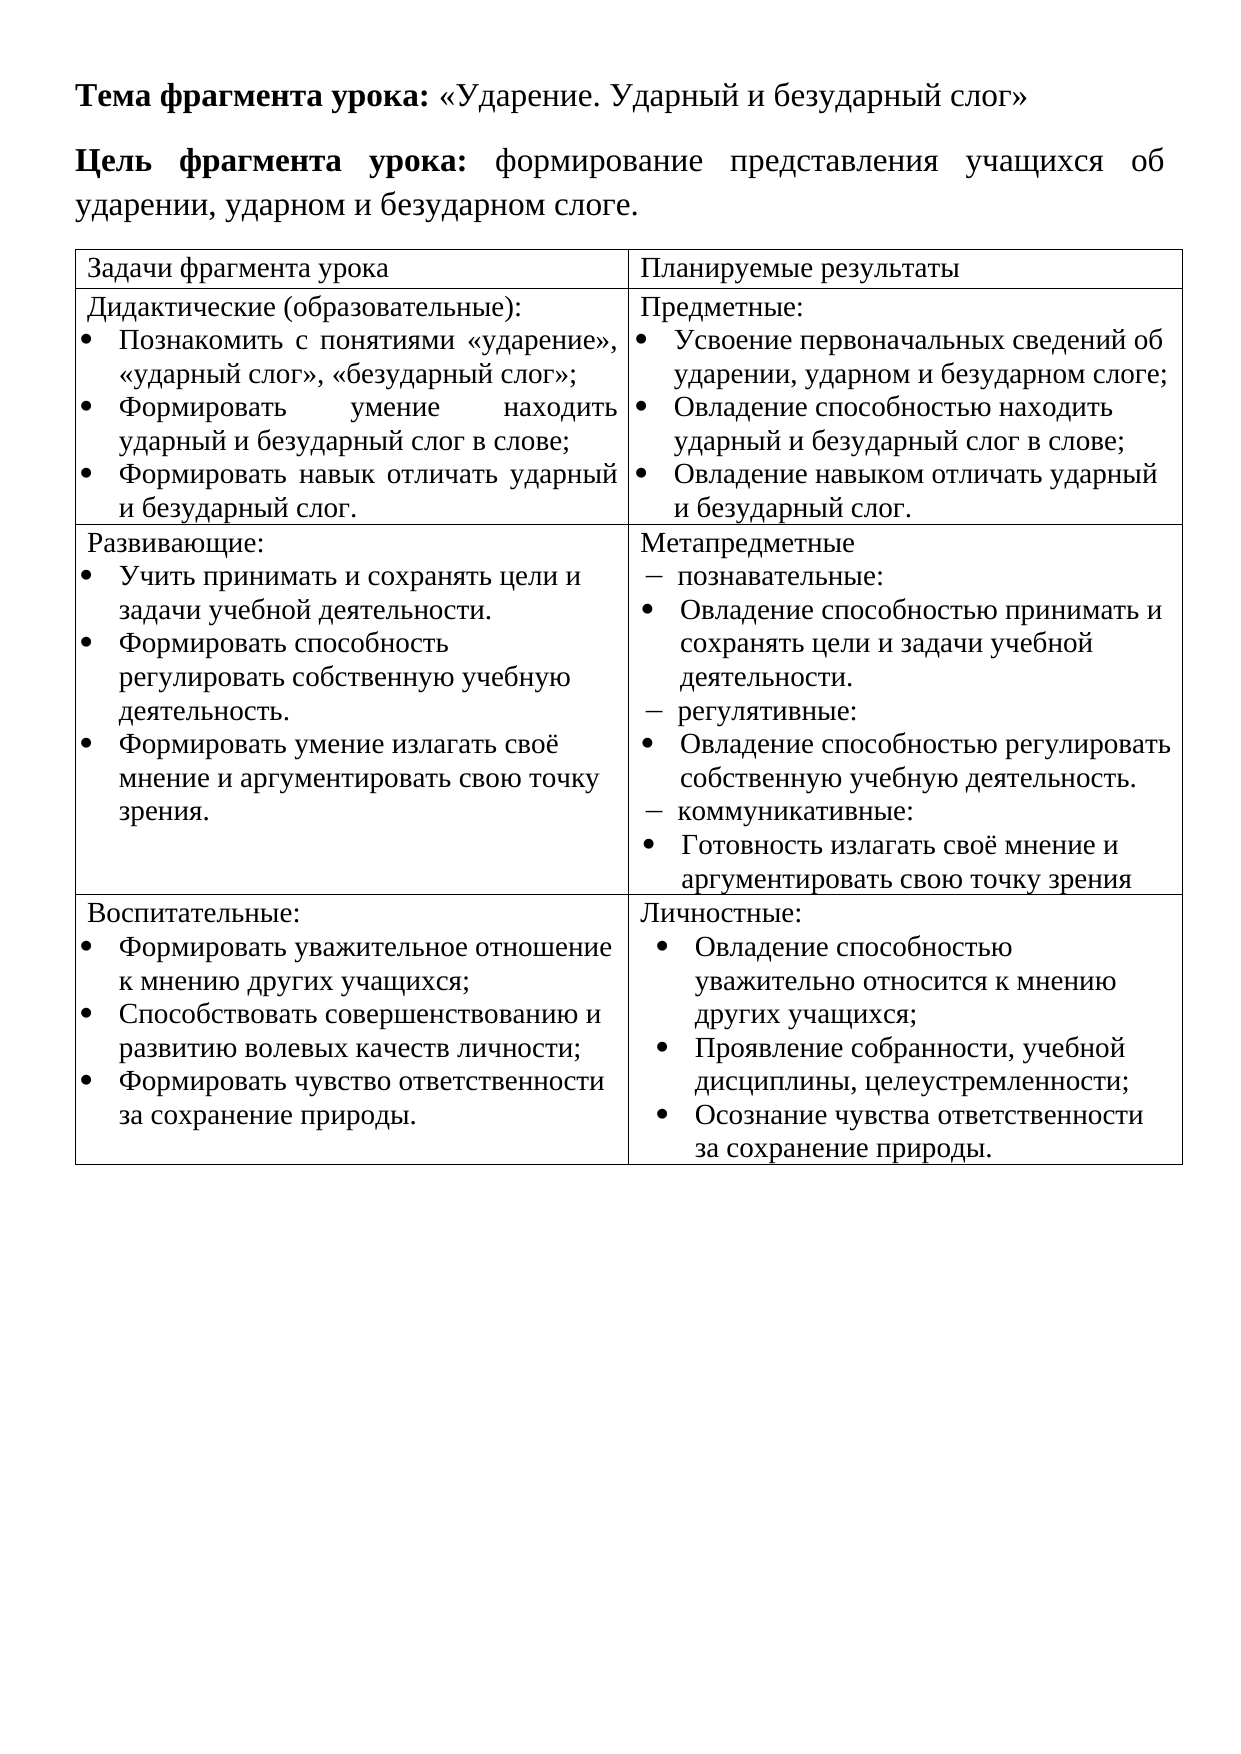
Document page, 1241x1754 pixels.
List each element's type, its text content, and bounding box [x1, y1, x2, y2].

table_cell Предметные: Усвоение первоначальных сведений об ударении, ударном и безударном слоге; Овладение способностью находить ударный и безударный слог в слове; Овладение навыком отличать ударный и безударный слог. [629, 289, 1182, 524]
text Цель фрагмента урока: формирование представления учащихся об ударении, ударном и безударном слоге. [75, 140, 1165, 222]
table_cell Развивающие: Учить принимать и сохранять цели и задачи учебной деятельности. Формировать способность регулировать собственную учебную деятельность. Формировать умение излагать своё мнение и аргументировать свою точку зрения. [76, 525, 628, 894]
table_header Планируемые результаты [629, 250, 1182, 288]
table_cell Личностные: Овладение способностью уважительно относится к мнению других учащихся; Проявление собранности, учебной дисциплины, целеустремленности; Осознание чувства ответственности за сохранение природы. [629, 895, 1182, 1164]
table_header Задачи фрагмента урока [76, 250, 628, 288]
table_cell Метапредметные познавательные: Овладение способностью принимать и сохранять цели и задачи учебной деятельности. регулятивные: Овладение способностью регулировать собственную учебную деятельность. коммуникативные: Готовность излагать своё мнение и аргументировать свою точку зрения [629, 525, 1182, 894]
table_cell Дидактические (образовательные): Познакомить с понятиями «ударение», «ударный слог», «безударный слог»; Формировать умение находить ударный и безударный слог в слове; Формировать навык отличать ударный и безударный слог. [76, 289, 628, 524]
table_cell Воспитательные: Формировать уважительное отношение к мнению других учащихся; Способствовать совершенствованию и развитию волевых качеств личности; Формировать чувство ответственности за сохранение природы. [76, 895, 628, 1164]
text Тема фрагмента урока: «Ударение. Ударный и безударный слог» [75, 75, 1165, 113]
